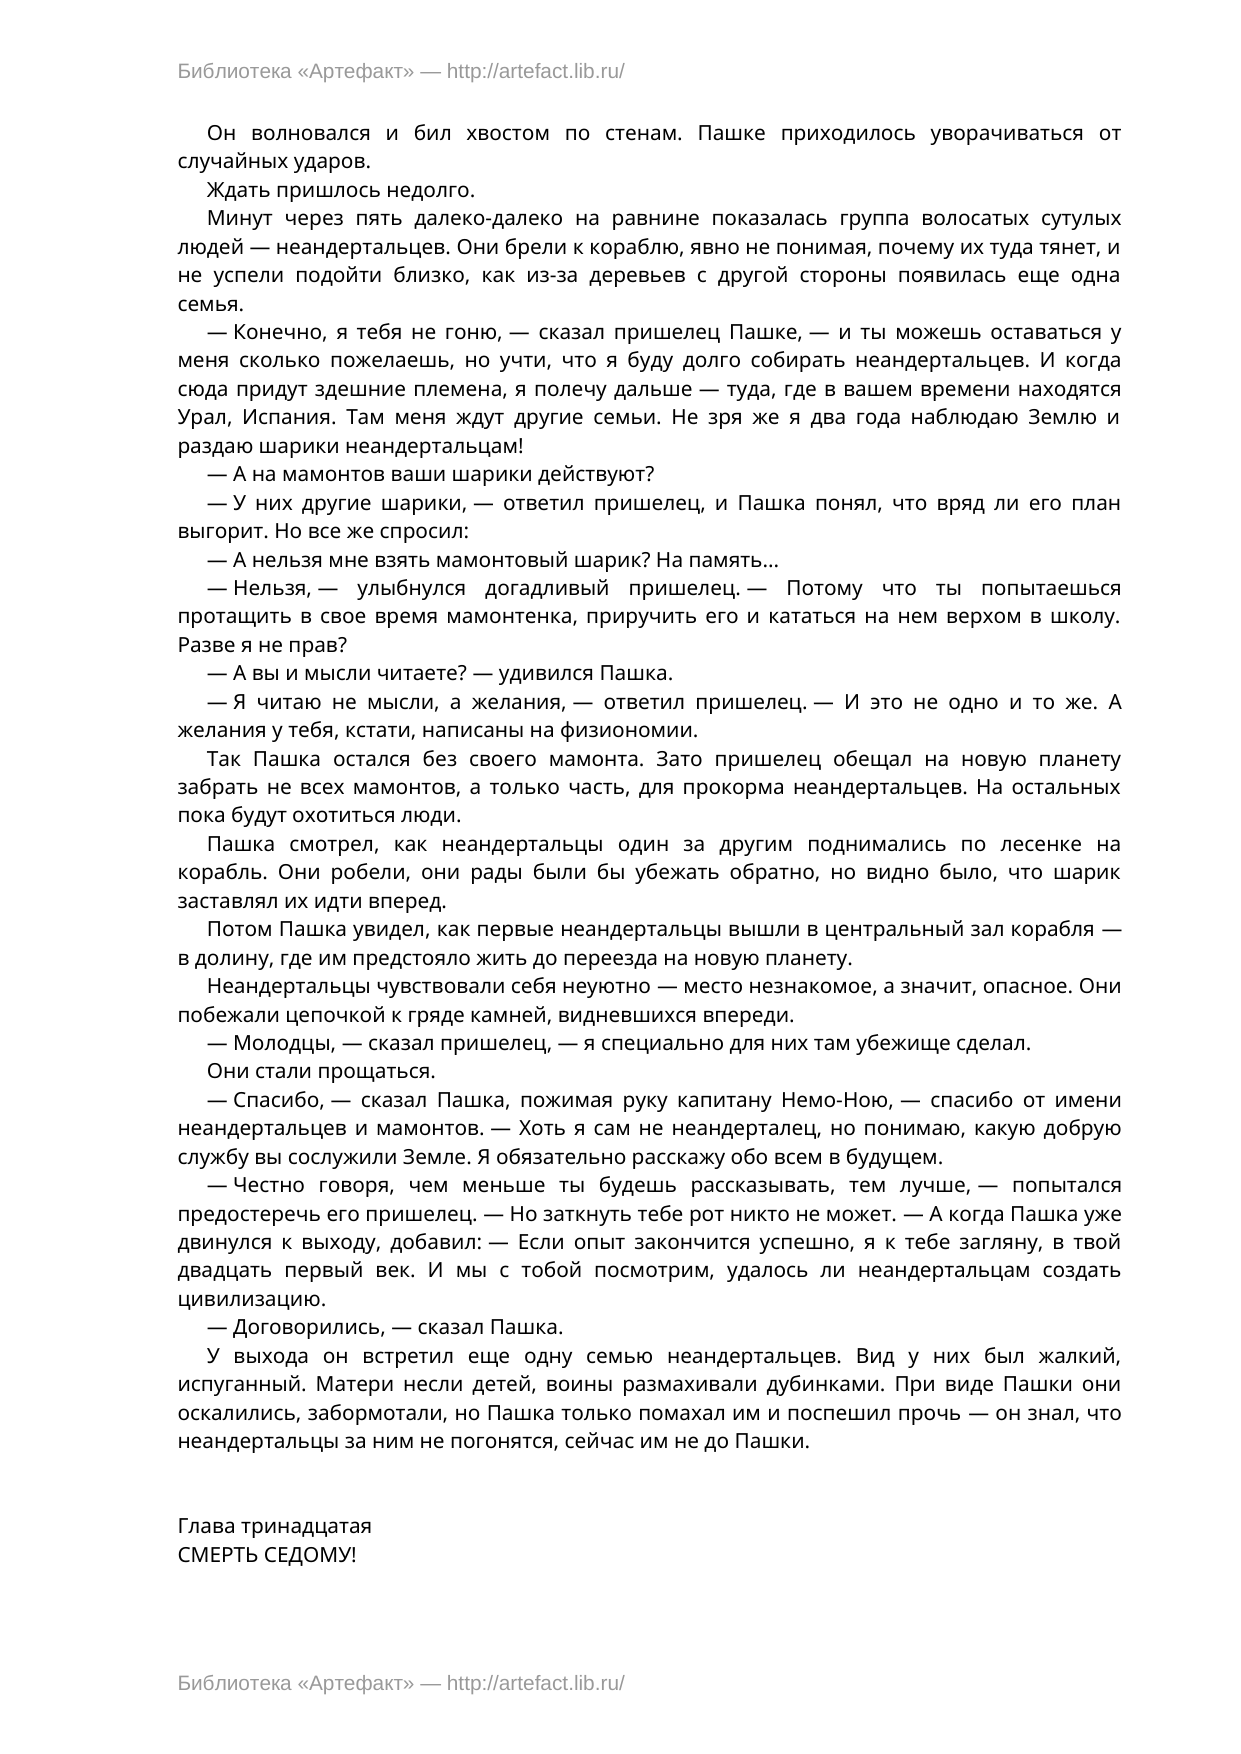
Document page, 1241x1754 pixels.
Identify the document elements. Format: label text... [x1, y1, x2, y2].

text Они стали прощаться. [177, 1057, 1122, 1085]
text — Нельзя, — улыбнулся догадливый пришелец. — Потому что ты попытаешься протащить в свое время мамонтенка, приручить его и кататься на нем верхом в школу. Разве я не прав? [177, 573, 1122, 658]
text Минут через пять далеко-далеко на равнине показалась группа волосатых сутулых людей — неандертальцев. Они брели к кораблю, явно не понимая, почему их туда тянет, и не успели подойти близко, как из-за деревьев с другой стороны появилась еще одна семья. [177, 203, 1122, 317]
text — Молодцы, — сказал пришелец, — я специально для них там убежище сделал. [177, 1028, 1122, 1057]
subtitle СМЕРТЬ СЕДОМУ! [177, 1540, 1122, 1568]
text Так Пашка остался без своего мамонта. Зато пришелец обещал на новую планету забрать не всех мамонтов, а только часть, для прокорма неандертальцев. На остальных пока будут охотиться люди. [177, 744, 1122, 829]
subtitle Глава тринадцатая [177, 1512, 1122, 1540]
text — Спасибо, — сказал Пашка, пожимая руку капитану Немо-Ною, — спасибо от имени неандертальцев и мамонтов. — Хоть я сам не неандерталец, но понимаю, какую добрую службу вы сослужили Земле. Я обязательно расскажу обо всем в будущем. [177, 1085, 1122, 1170]
text У выхода он встретил еще одну семью неандертальцев. Вид у них был жалкий, испуганный. Матери несли детей, воины размахивали дубинками. При виде Пашки они оскалились, забормотали, но Пашка только помахал им и поспешил прочь — он знал, что неандертальцы за ним не погонятся, сейчас им не до Пашки. [177, 1341, 1122, 1455]
text — У них другие шарики, — ответил пришелец, и Пашка понял, что вряд ли его план выгорит. Но все же спросил: [177, 488, 1122, 545]
text — А вы и мысли читаете? — удивился Пашка. [177, 658, 1122, 687]
text Потом Пашка увидел, как первые неандертальцы вышли в центральный зал корабля — в долину, где им предстояло жить до переезда на новую планету. [177, 914, 1122, 971]
text Ждать пришлось недолго. [177, 175, 1122, 203]
text — Договорились, — сказал Пашка. [177, 1312, 1122, 1341]
text Неандертальцы чувствовали себя неуютно — место незнакомое, а значит, опасное. Они побежали цепочкой к гряде камней, видневшихся впереди. [177, 971, 1122, 1028]
text — А на мамонтов ваши шарики действуют? [177, 459, 1122, 488]
text — А нельзя мне взять мамонтовый шарик? На память... [177, 545, 1122, 573]
text — Конечно, я тебя не гоню, — сказал пришелец Пашке, — и ты можешь оставаться у меня сколько пожелаешь, но учти, что я буду долго собирать неандертальцев. И когда сюда придут здешние племена, я полечу дальше — туда, где в вашем времени находятся Урал, Испания. Там меня ждут другие семьи. Не зря же я два года наблюдаю Землю и раздаю шарики неандертальцам! [177, 317, 1122, 459]
text Пашка смотрел, как неандертальцы один за другим поднимались по лесенке на корабль. Они робели, они рады были бы убежать обратно, но видно было, что шарик заставлял их идти вперед. [177, 829, 1122, 914]
text — Честно говоря, чем меньше ты будешь рассказывать, тем лучше, — попытался предостеречь его пришелец. — Но заткнуть тебе рот никто не может. — А когда Пашка уже двинулся к выходу, добавил: — Если опыт закончится успешно, я к тебе загляну, в твой двадцать первый век. И мы с тобой посмотрим, удалось ли неандертальцам создать цивилизацию. [177, 1170, 1122, 1312]
text Он волновался и бил хвостом по стенам. Пашке приходилось уворачиваться от случайных ударов. [177, 118, 1122, 175]
text — Я читаю не мысли, а желания, — ответил пришелец. — И это не одно и то же. А желания у тебя, кстати, написаны на физиономии. [177, 687, 1122, 744]
